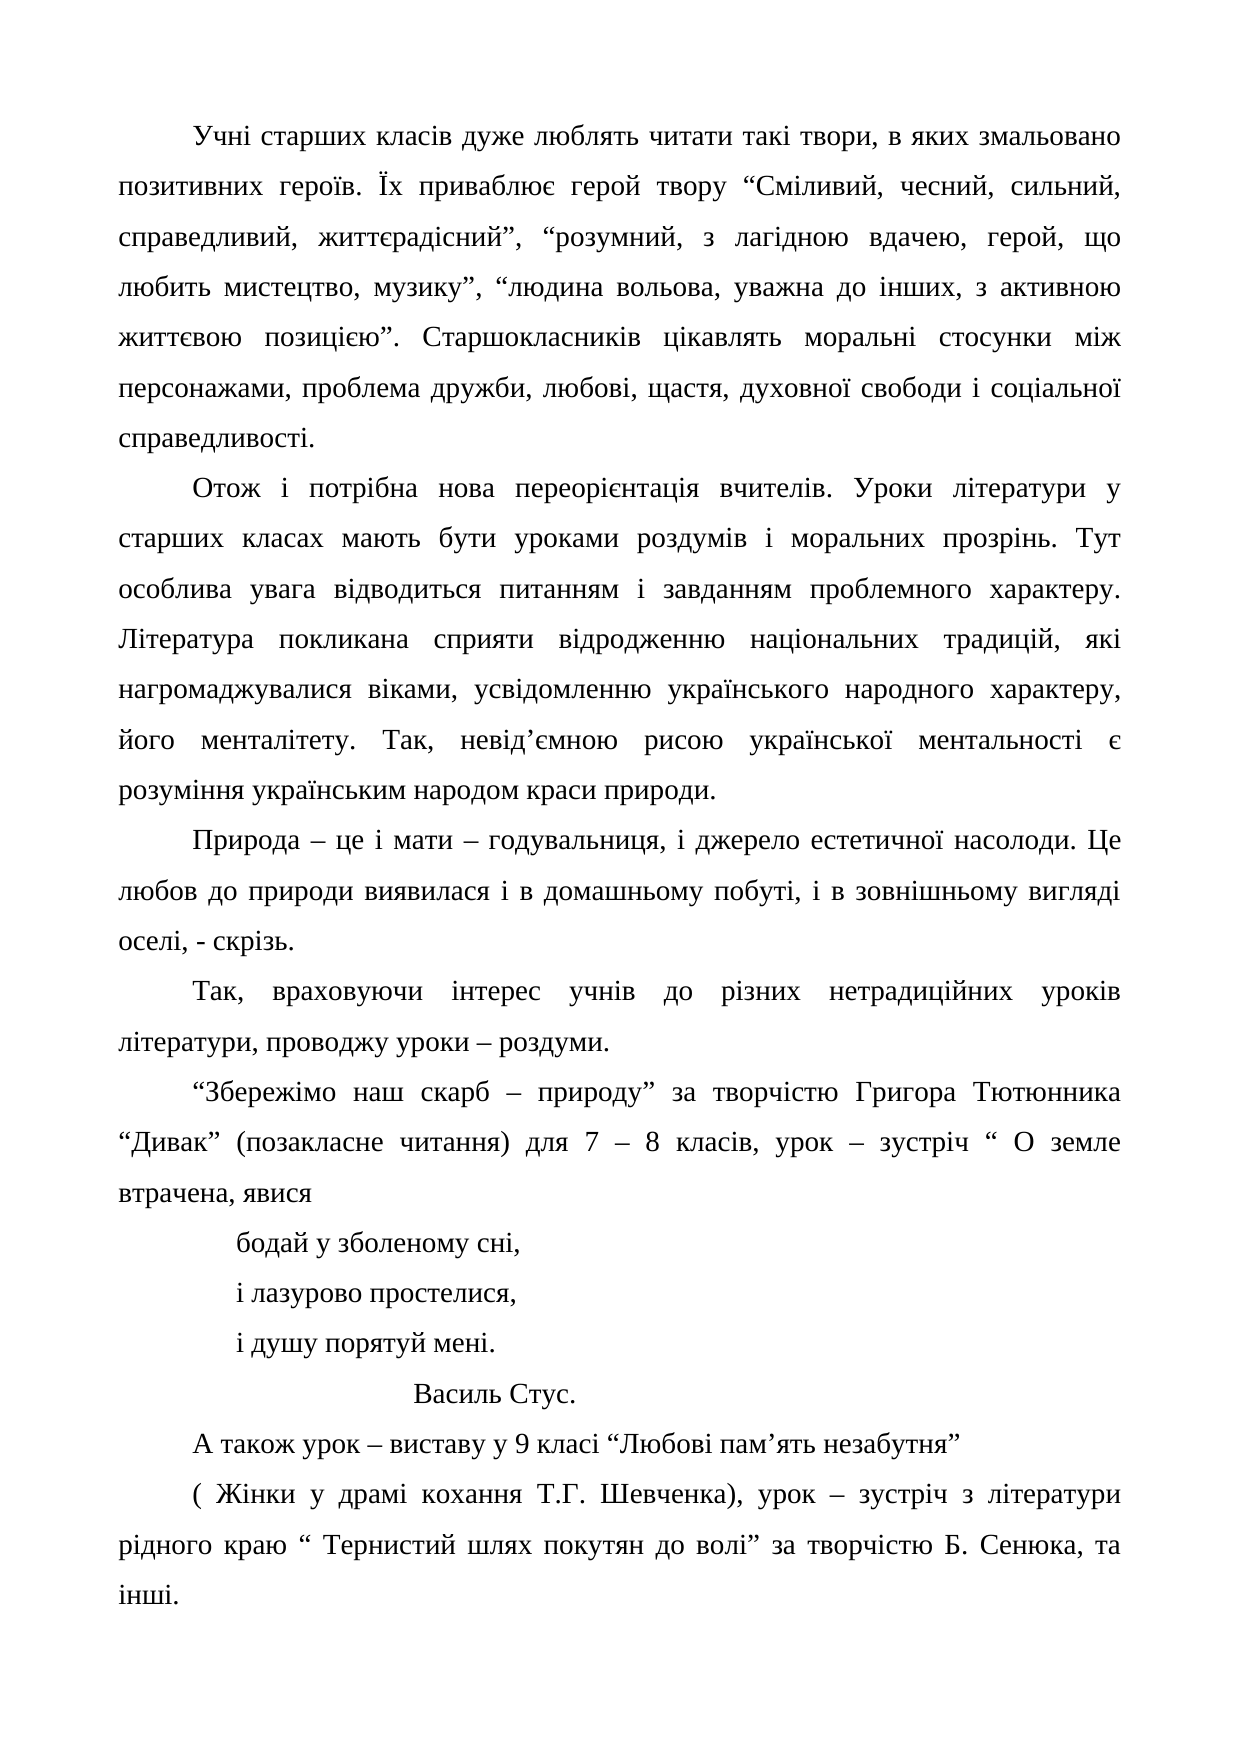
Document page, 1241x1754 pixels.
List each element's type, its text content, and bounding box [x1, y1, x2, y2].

text Василь Стус. [118, 1376, 1122, 1409]
text бодай у зболеному сні, [118, 1225, 1122, 1258]
text Учні старших класів дуже люблять читати такі твори, в яких змальовано позитивних героїв. Їх приваблює герой твору “Сміливий, чесний, сильний, справедливий, життєрадісний”, “розумний, з лагідною вдачею, герой, що любить мистецтво, музику”, “людина вольова, уважна до інших, з активною життєвою позицією”. Старшокласників цікавлять моральні стосунки між персонажами, проблема дружби, любові, щастя, духовної свободи і соціальної справедливості. [118, 118, 1122, 453]
text Отож і потрібна нова переорієнтація вчителів. Уроки літератури у старших класах мають бути уроками роздумів і моральних прозрінь. Тут особлива увага відводиться питанням і завданням проблемного характеру. Література покликана сприяти відродженню національних традицій, які нагромаджувалися віками, усвідомленню українського народного характеру, його менталітету. Так, невід’ємною рисою української ментальності є розуміння українським народом краси природи. [118, 470, 1122, 806]
text ( Жінки у драмі кохання Т.Г. Шевченка), урок – зустріч з літератури рідного краю “ Тернистий шлях покутян до волі” за творчістю Б. Сенюка, та інші. [118, 1477, 1122, 1611]
text Так, враховуючи інтерес учнів до різних нетрадиційних уроків літератури, проводжу уроки – роздуми. [118, 973, 1122, 1057]
text і душу порятуй мені. [118, 1326, 1122, 1359]
text “Збережімо наш скарб – природу” за творчістю Григора Тютюнника “Дивак” (позакласне читання) для 7 – 8 класів, урок – зустріч “ О земле втрачена, явися [118, 1074, 1122, 1208]
text і лазурово простелися, [118, 1275, 1122, 1309]
text Природа – це і мати – годувальниця, і джерело естетичної насолоди. Це любов до природи виявилася і в домашньому побуті, і в зовнішньому вигляді оселі, - скрізь. [118, 822, 1122, 957]
text А також урок – виставу у 9 класі “Любові пам’ять незабутня” [118, 1426, 1122, 1460]
